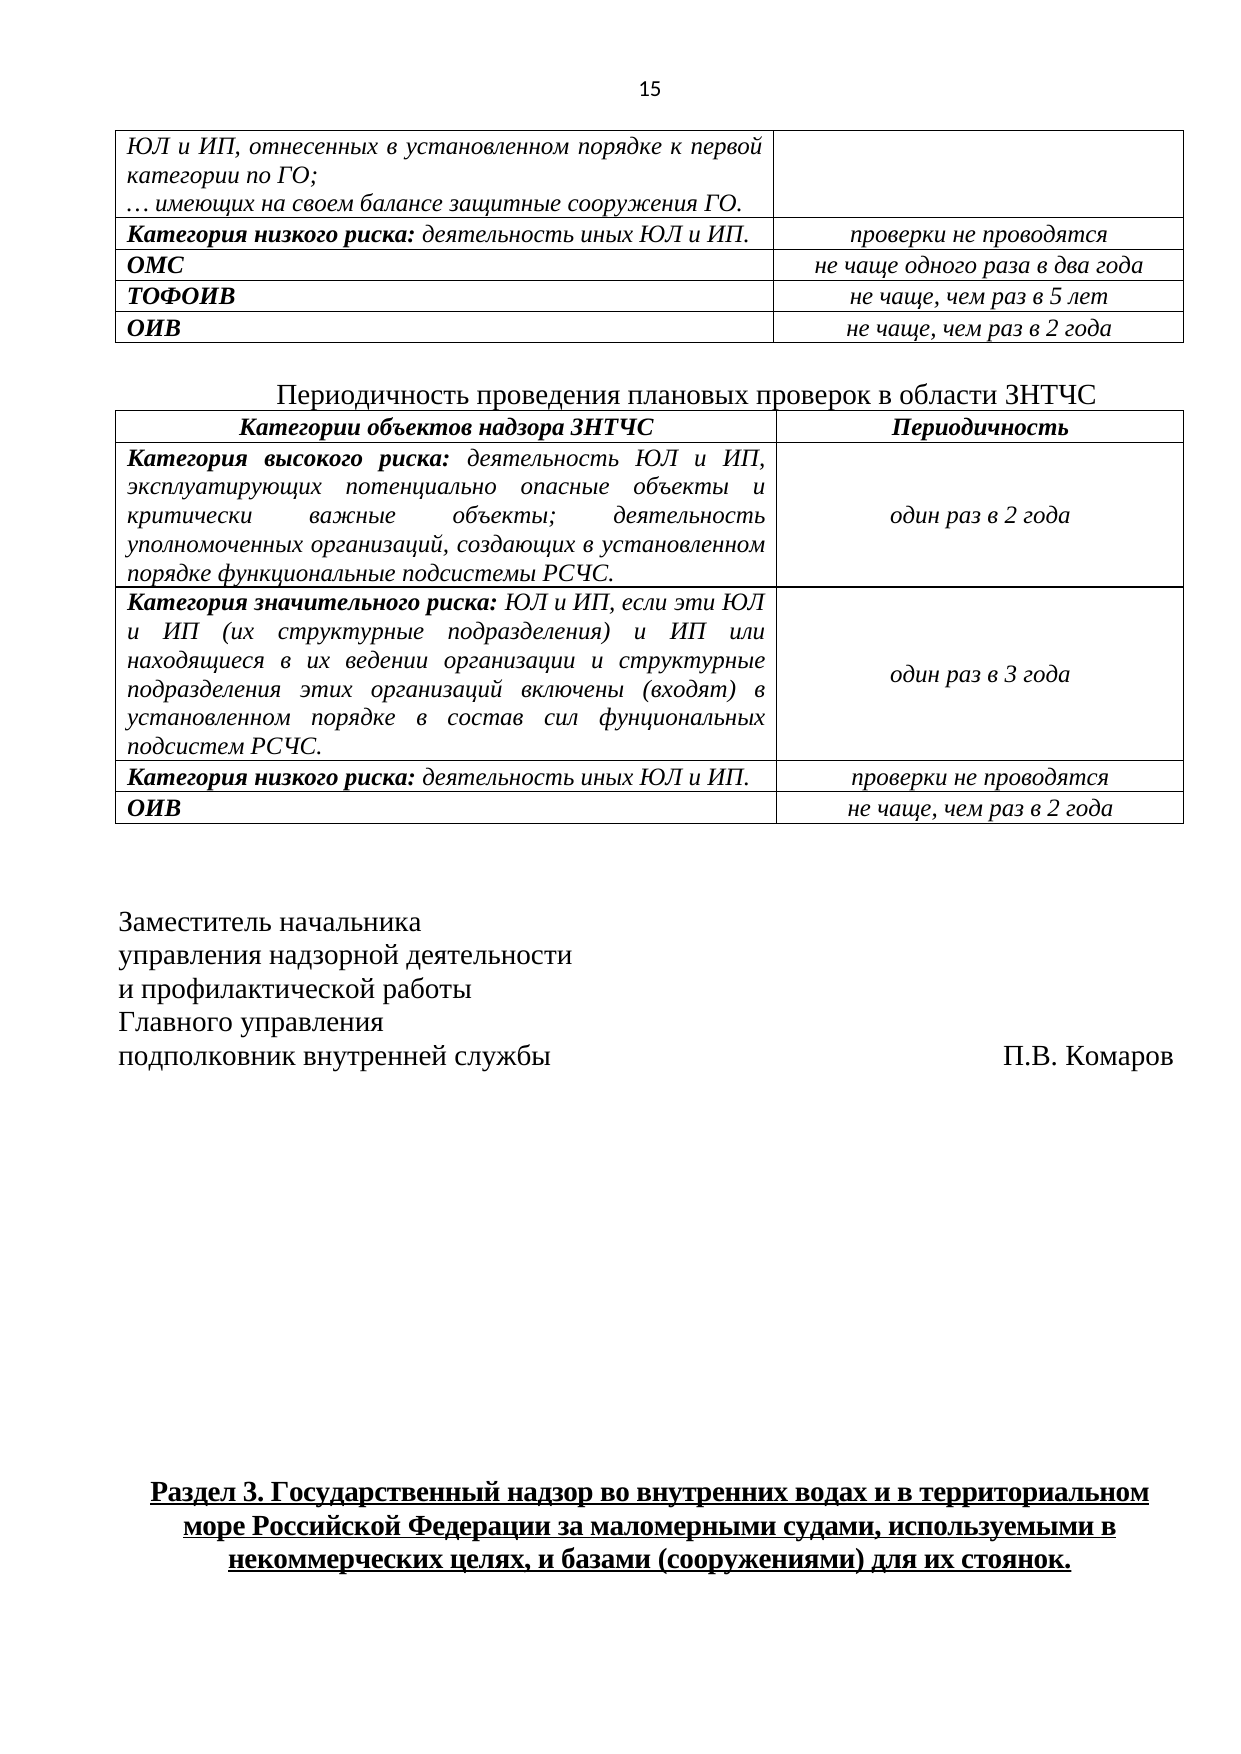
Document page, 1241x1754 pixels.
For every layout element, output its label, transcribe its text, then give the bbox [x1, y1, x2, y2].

table_header Категории объектов надзора ЗНТЧС [116, 411, 776, 442]
table_cell проверки не проводятся [774, 218, 1183, 248]
text Заместитель начальника [118, 904, 1181, 937]
table_cell Категория значительного риска: ЮЛ и ИП, если эти ЮЛ и ИП (их структурные подразделения) и ИП или находящиеся в их ведении организации и структурные подразделения этих организаций включены (входят) в установленном порядке в состав сил фунциональных подсистем РСЧС. [116, 588, 776, 760]
table_cell не чаще одного раза в два года [774, 250, 1183, 280]
table_cell проверки не проводятся [777, 761, 1183, 791]
table_cell не чаще, чем раз в 2 года [774, 312, 1183, 342]
table_cell Категория низкого риска: деятельность иных ЮЛ и ИП. [116, 218, 773, 248]
table_cell ОИВ [116, 792, 776, 822]
table_cell один раз в 2 года [777, 443, 1183, 586]
table_cell ОМС [116, 250, 773, 280]
text управления надзорной деятельности [118, 937, 1181, 971]
text и профилактической работы [118, 971, 1181, 1004]
text Раздел 3. Государственный надзор во внутренних водах и в территориальном море Российской Федерации за маломерными судами, используемыми в некоммерческих целях, и базами (сооружениями) для их стоянок. [118, 1474, 1181, 1575]
table_cell ТОФОИВ [116, 281, 773, 311]
table_cell ОИВ [116, 312, 773, 342]
table_cell не чаще, чем раз в 5 лет [774, 281, 1183, 311]
text подполковник внутренней службы П.В. Комаров [118, 1038, 1181, 1072]
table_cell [116, 131, 773, 217]
table_cell не чаще, чем раз в 2 года [777, 792, 1183, 822]
table_cell Категория низкого риска: деятельность иных ЮЛ и ИП. [116, 761, 776, 791]
text Периодичность проведения плановых проверок в области ЗНТЧС [118, 377, 1181, 410]
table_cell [774, 131, 1183, 217]
table_header Периодичность [777, 411, 1183, 442]
table_cell один раз в 3 года [777, 588, 1183, 760]
text Главного управления [118, 1004, 1181, 1038]
table_cell Категория высокого риска: деятельность ЮЛ и ИП, эксплуатирующих потенциально опасные объекты и критически важные объекты; деятельность уполномоченных организаций, создающих в установленном порядке функциональные подсистемы РСЧС. [116, 443, 776, 586]
